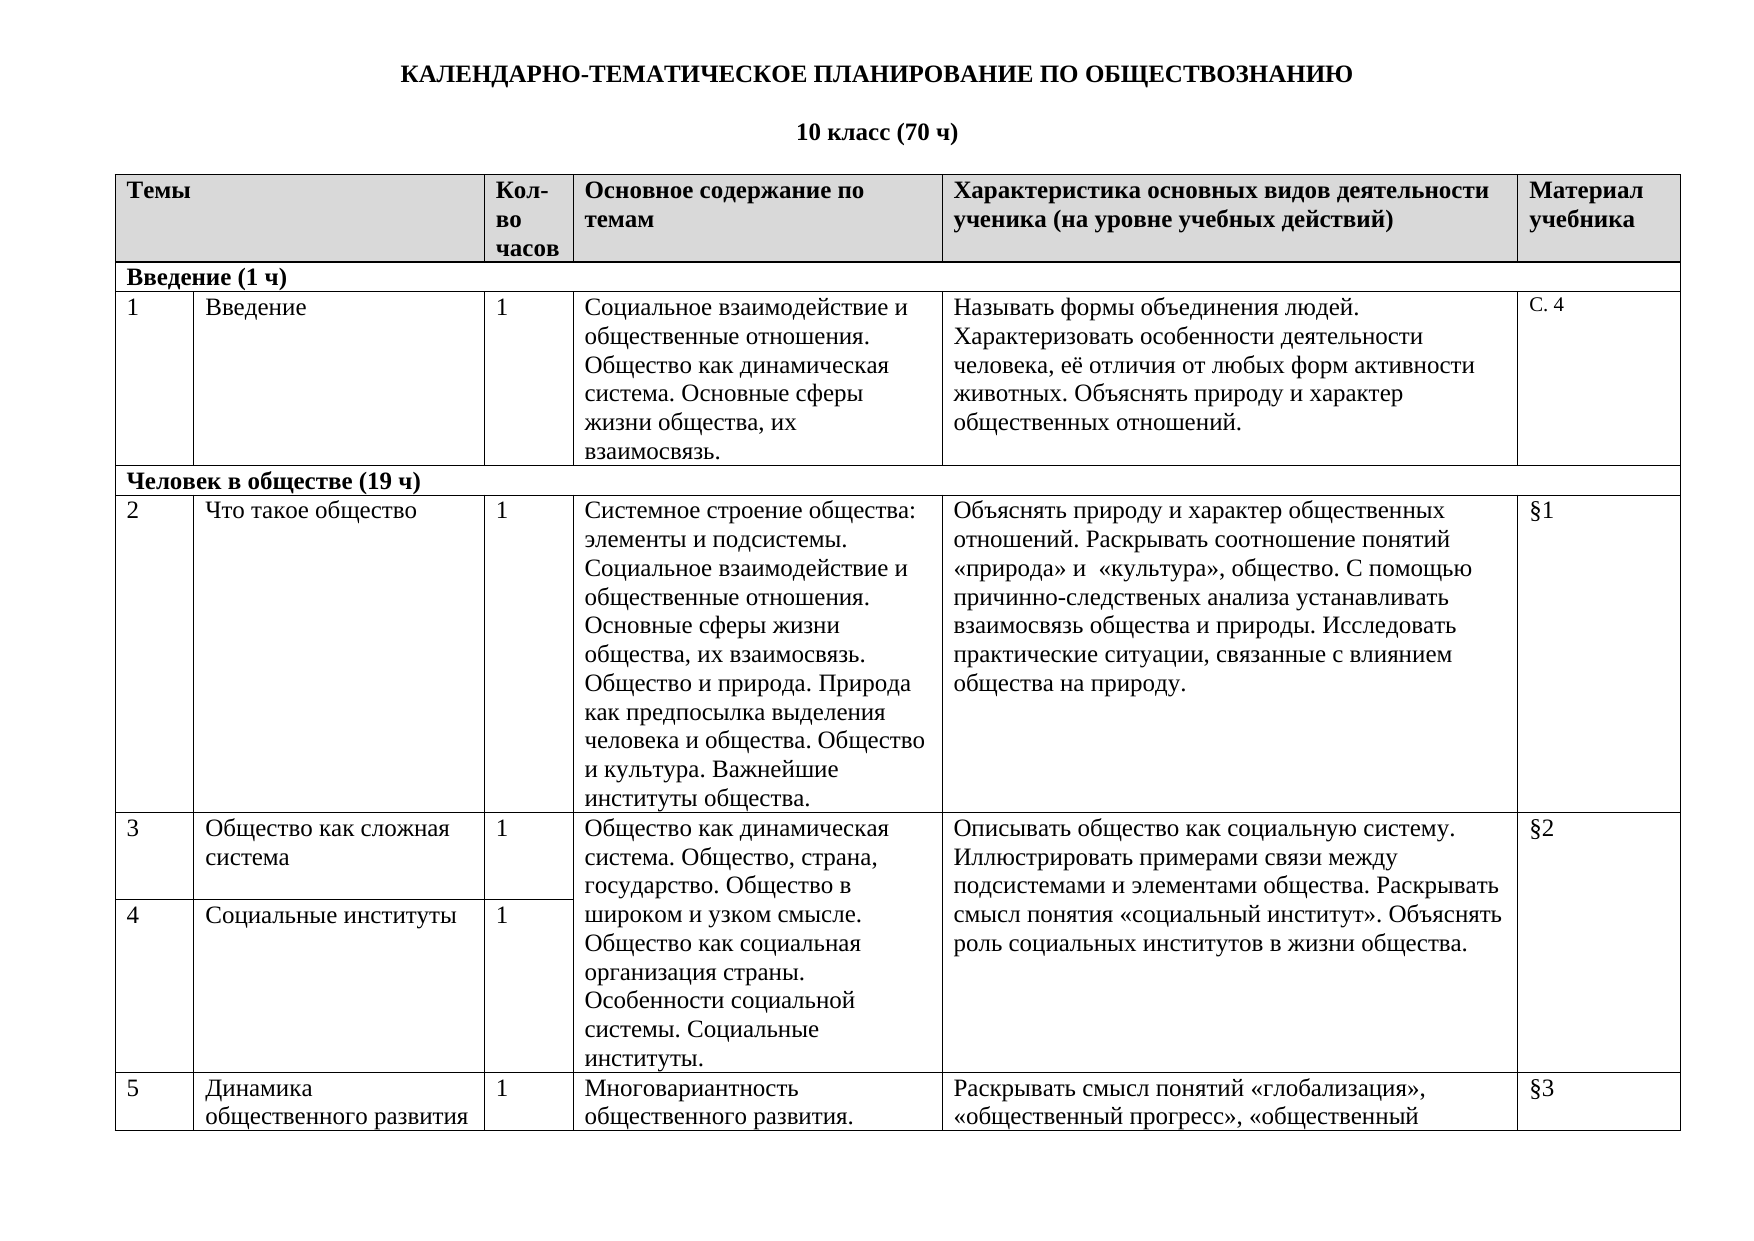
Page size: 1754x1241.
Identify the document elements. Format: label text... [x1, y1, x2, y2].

table_cell Социальное взаимодействие и общественные отношения. Общество как динамическая система. Основные сферы жизни общества, их взаимосвязь. [574, 292, 942, 465]
table_cell 1 [485, 1073, 573, 1130]
table_cell 1 [485, 292, 573, 465]
table_cell Общество как динамическая система. Общество, страна, государство. Общество в широком и узком смысле. Общество как социальная организация страны. Особенности социальной системы. Социальные институты. [574, 813, 942, 1072]
text Календарно-тематическое планирование по обществознанию [118, 59, 1636, 88]
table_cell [194, 1073, 484, 1130]
table_cell Объяснять природу и характер общественных отношений. Раскрывать соотношение понятий «природа» и «культура», общество. С помощью причинно-следственых анализа устанавливать взаимосвязь общества и природы. Исследовать практические ситуации, связанные с влиянием общества на природу. [943, 496, 1517, 812]
table_cell 5 [116, 1073, 193, 1130]
table_header Основное содержание по темам [574, 175, 942, 261]
table_cell 1 [485, 900, 573, 1072]
table_cell С. 4 [1518, 292, 1680, 465]
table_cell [943, 1073, 1517, 1130]
table_cell Человек в обществе (19 ч) [116, 466, 1680, 494]
table_cell Введение [194, 292, 484, 465]
table_header Материал учебника [1518, 175, 1680, 261]
table_cell 3 [116, 813, 193, 899]
table_cell Введение (1 ч) [116, 263, 1680, 291]
table_header Характеристика основных видов деятельности ученика (на уровне учебных действий) [943, 175, 1517, 261]
table_cell 1 [485, 496, 573, 812]
table_cell Общество как сложная система [194, 813, 484, 899]
table_cell Называть формы объединения людей. Характеризовать особенности деятельности человека, её отличия от любых форм активности животных. Объяснять природу и характер общественных отношений. [943, 292, 1517, 465]
text 10 класс (70 ч) [118, 117, 1636, 145]
table_cell 4 [116, 900, 193, 1072]
table_cell 1 [485, 813, 573, 899]
table_cell Описывать общество как социальную систему. Иллюстрировать примерами связи между подсистемами и элементами общества. Раскрывать смысл понятия «социальный институт». Объяснять роль социальных институтов в жизни общества. [943, 813, 1517, 1072]
table_header Кол-во часов [485, 175, 573, 261]
table_cell §3 [1518, 1073, 1680, 1130]
table_cell §1 [1518, 496, 1680, 812]
table_cell Системное строение общества: элементы и подсистемы. Социальное взаимодействие и общественные отношения. Основные сферы жизни общества, их взаимосвязь. Общество и природа. Природа как предпосылка выделения человека и общества. Общество и культура. Важнейшие институты общества. [574, 496, 942, 812]
table_cell 2 [116, 496, 193, 812]
table_cell Социальные институты [194, 900, 484, 1072]
table_header Темы [116, 175, 484, 261]
table_cell Что такое общество [194, 496, 484, 812]
table_cell §2 [1518, 813, 1680, 1072]
table_cell 1 [116, 292, 193, 465]
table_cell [574, 1073, 942, 1130]
